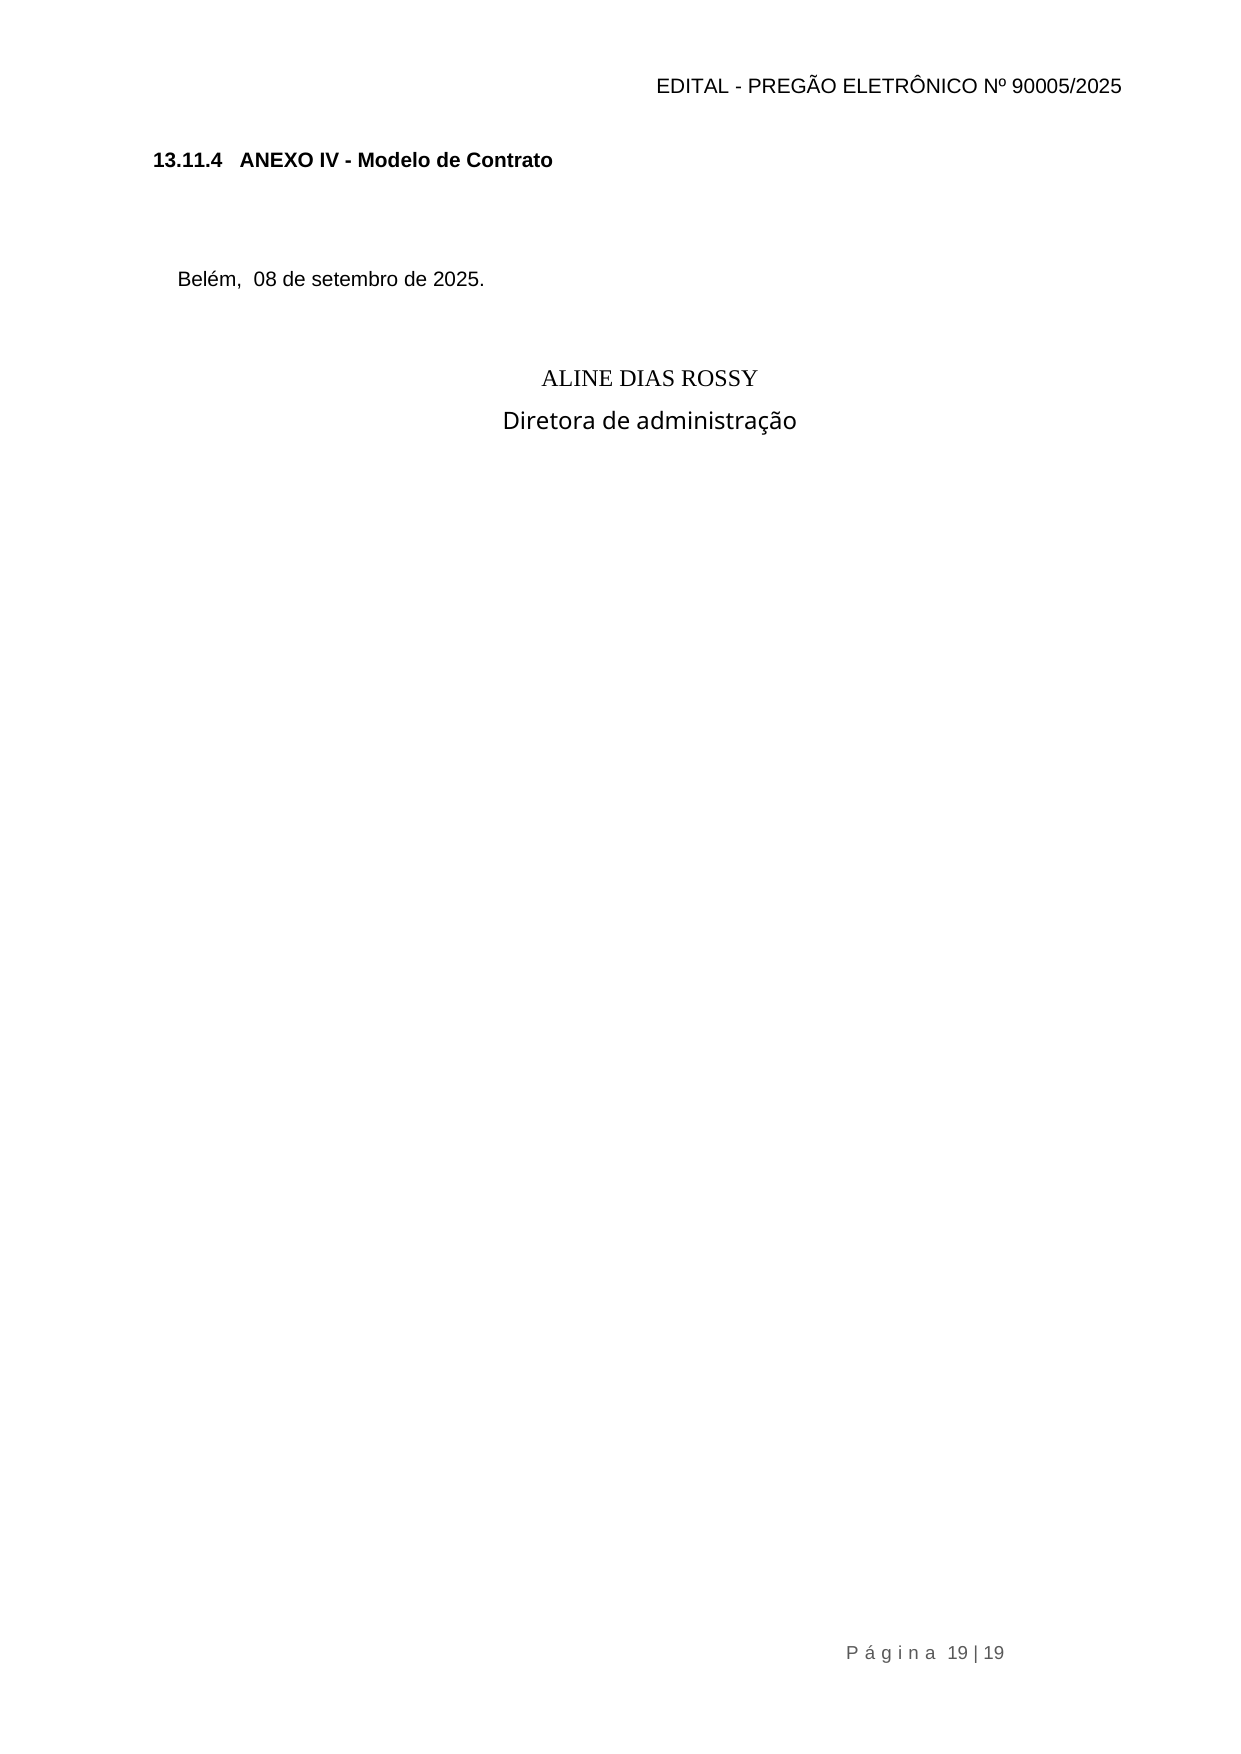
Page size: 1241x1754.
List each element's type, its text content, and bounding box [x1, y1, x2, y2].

list 13.11.4 ANEXO IV - Modelo de Contrato [118, 148, 1122, 172]
text Belém, 08 de setembro de 2025. [118, 266, 1122, 290]
text Diretora de administração [118, 404, 1122, 437]
text ALINE DIAS ROSSY [118, 364, 1122, 392]
